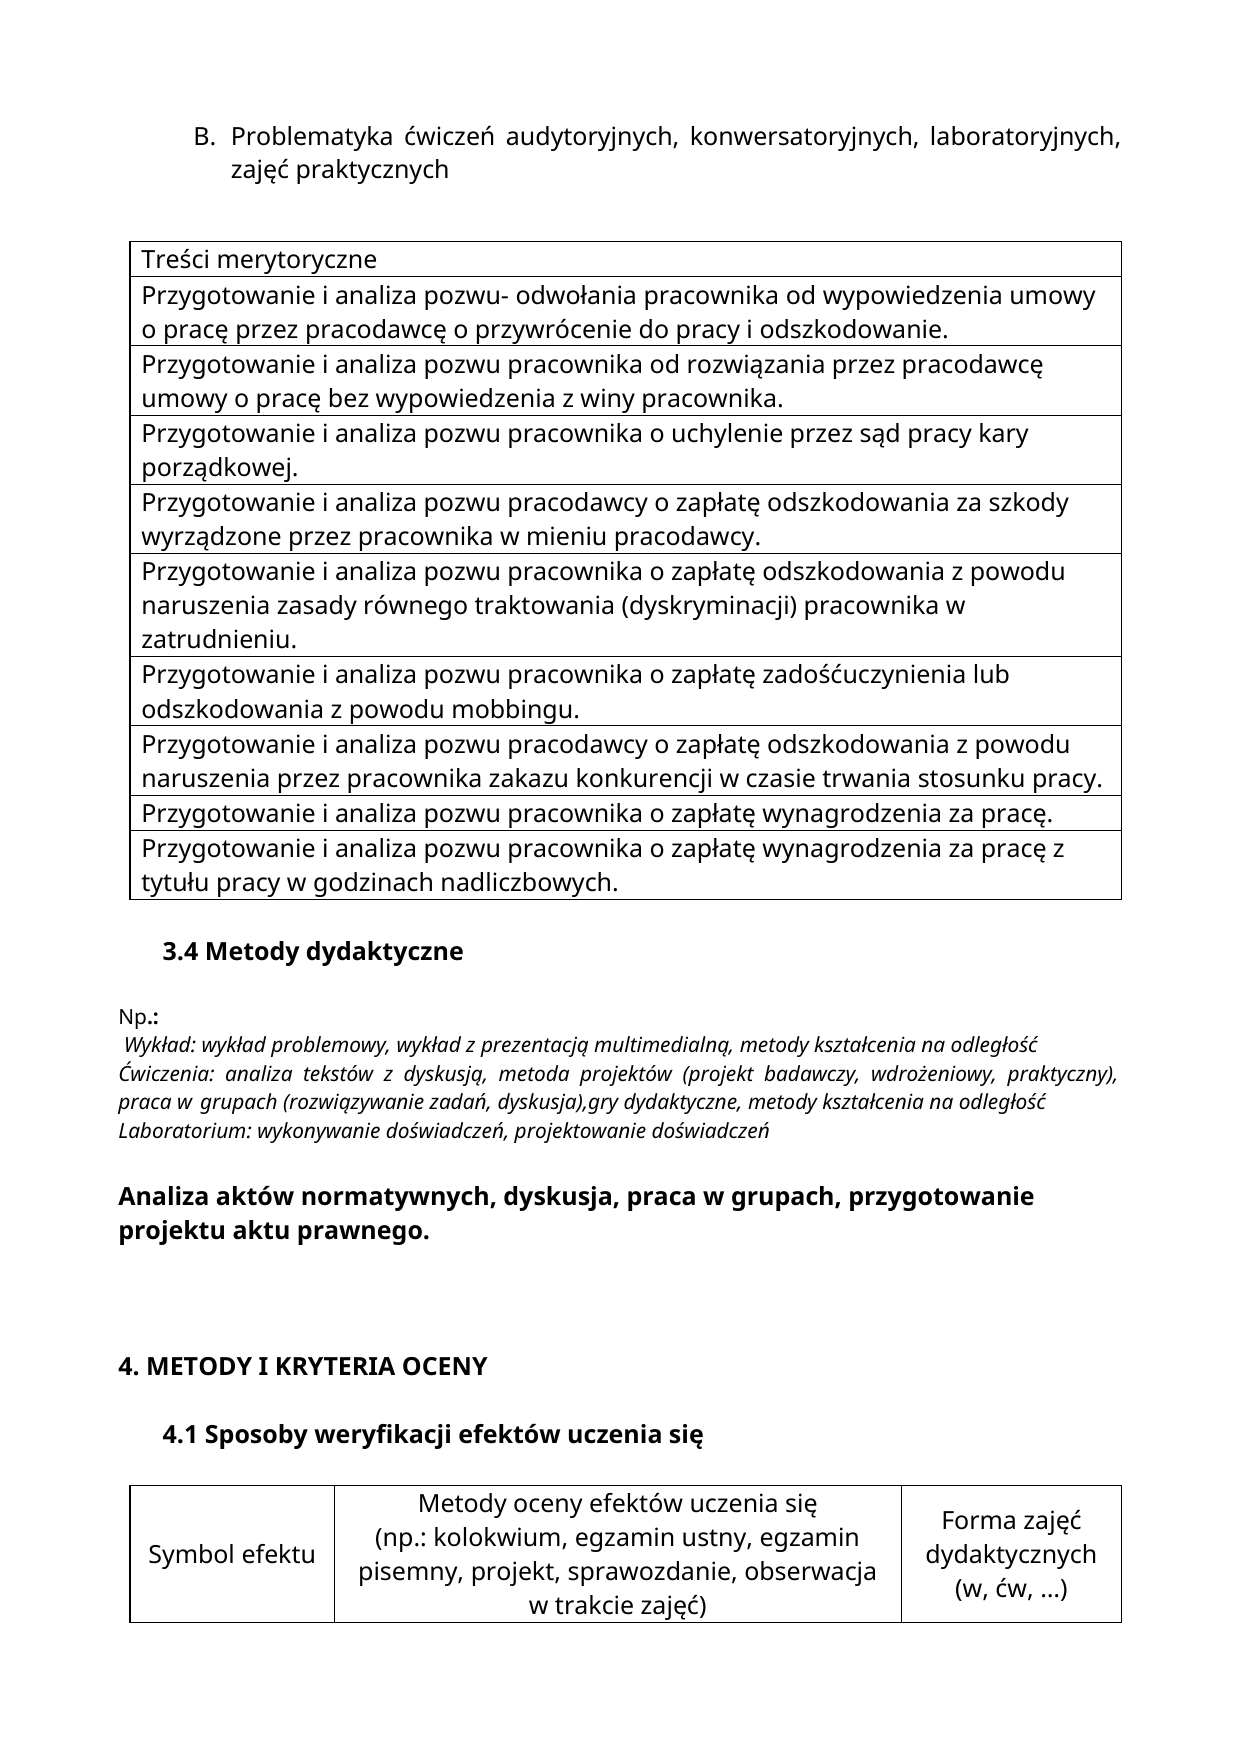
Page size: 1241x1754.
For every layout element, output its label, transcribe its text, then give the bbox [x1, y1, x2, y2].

text Analiza aktów normatywnych, dyskusja, praca w grupach, przygotowanie projektu aktu prawnego. [118, 1178, 1122, 1246]
table_header Treści merytoryczne [131, 242, 1121, 276]
table_header Metody oceny efektów uczenia się (np.: kolokwium, egzamin ustny, egzamin pisemny, projekt, sprawozdanie, obserwacja w trakcie zajęć) [335, 1486, 901, 1622]
table_cell Przygotowanie i analiza pozwu pracownika o zapłatę zadośćuczynienia lub odszkodowania z powodu mobbingu. [131, 657, 1121, 725]
text Wykład: wykład problemowy, wykład z prezentacją multimedialną, metody kształcenia na odległość [118, 1030, 1122, 1059]
table_header Symbol efektu [131, 1486, 334, 1622]
text Ćwiczenia: analiza tekstów z dyskusją, metoda projektów (projekt badawczy, wdrożeniowy, praktyczny), praca w grupach (rozwiązywanie zadań, dyskusja),gry dydaktyczne, metody kształcenia na odległość [118, 1059, 1122, 1116]
table_cell Przygotowanie i analiza pozwu pracownika od rozwiązania przez pracodawcę umowy o pracę bez wypowiedzenia z winy pracownika. [131, 346, 1121, 414]
text 4.1 Sposoby weryfikacji efektów uczenia się [162, 1417, 1122, 1451]
table_cell Przygotowanie i analiza pozwu pracodawcy o zapłatę odszkodowania za szkody wyrządzone przez pracownika w mieniu pracodawcy. [131, 485, 1121, 553]
table_cell Przygotowanie i analiza pozwu pracownika o zapłatę odszkodowania z powodu naruszenia zasady równego traktowania (dyskryminacji) pracownika w zatrudnieniu. [131, 554, 1121, 656]
table_header Forma zajęć dydaktycznych (w, ćw, …) [902, 1486, 1121, 1622]
table_cell Przygotowanie i analiza pozwu pracownika o zapłatę wynagrodzenia za pracę. [131, 796, 1121, 829]
text 3.4 Metody dydaktyczne [162, 934, 1122, 968]
table_cell Przygotowanie i analiza pozwu pracownika o zapłatę wynagrodzenia za pracę z tytułu pracy w godzinach nadliczbowych. [131, 831, 1121, 899]
table_cell Przygotowanie i analiza pozwu- odwołania pracownika od wypowiedzenia umowy o pracę przez pracodawcę o przywrócenie do pracy i odszkodowanie. [131, 277, 1121, 345]
list Problematyka ćwiczeń audytoryjnych, konwersatoryjnych, laboratoryjnych, zajęć praktycznych [193, 118, 1122, 186]
text 4. METODY I KRYTERIA OCENY [118, 1348, 1122, 1383]
table_cell Przygotowanie i analiza pozwu pracownika o uchylenie przez sąd pracy kary porządkowej. [131, 416, 1121, 484]
table_cell Przygotowanie i analiza pozwu pracodawcy o zapłatę odszkodowania z powodu naruszenia przez pracownika zakazu konkurencji w czasie trwania stosunku pracy. [131, 726, 1121, 794]
text Laboratorium: wykonywanie doświadczeń, projektowanie doświadczeń [118, 1116, 1122, 1144]
text Np.: [118, 1002, 1122, 1030]
